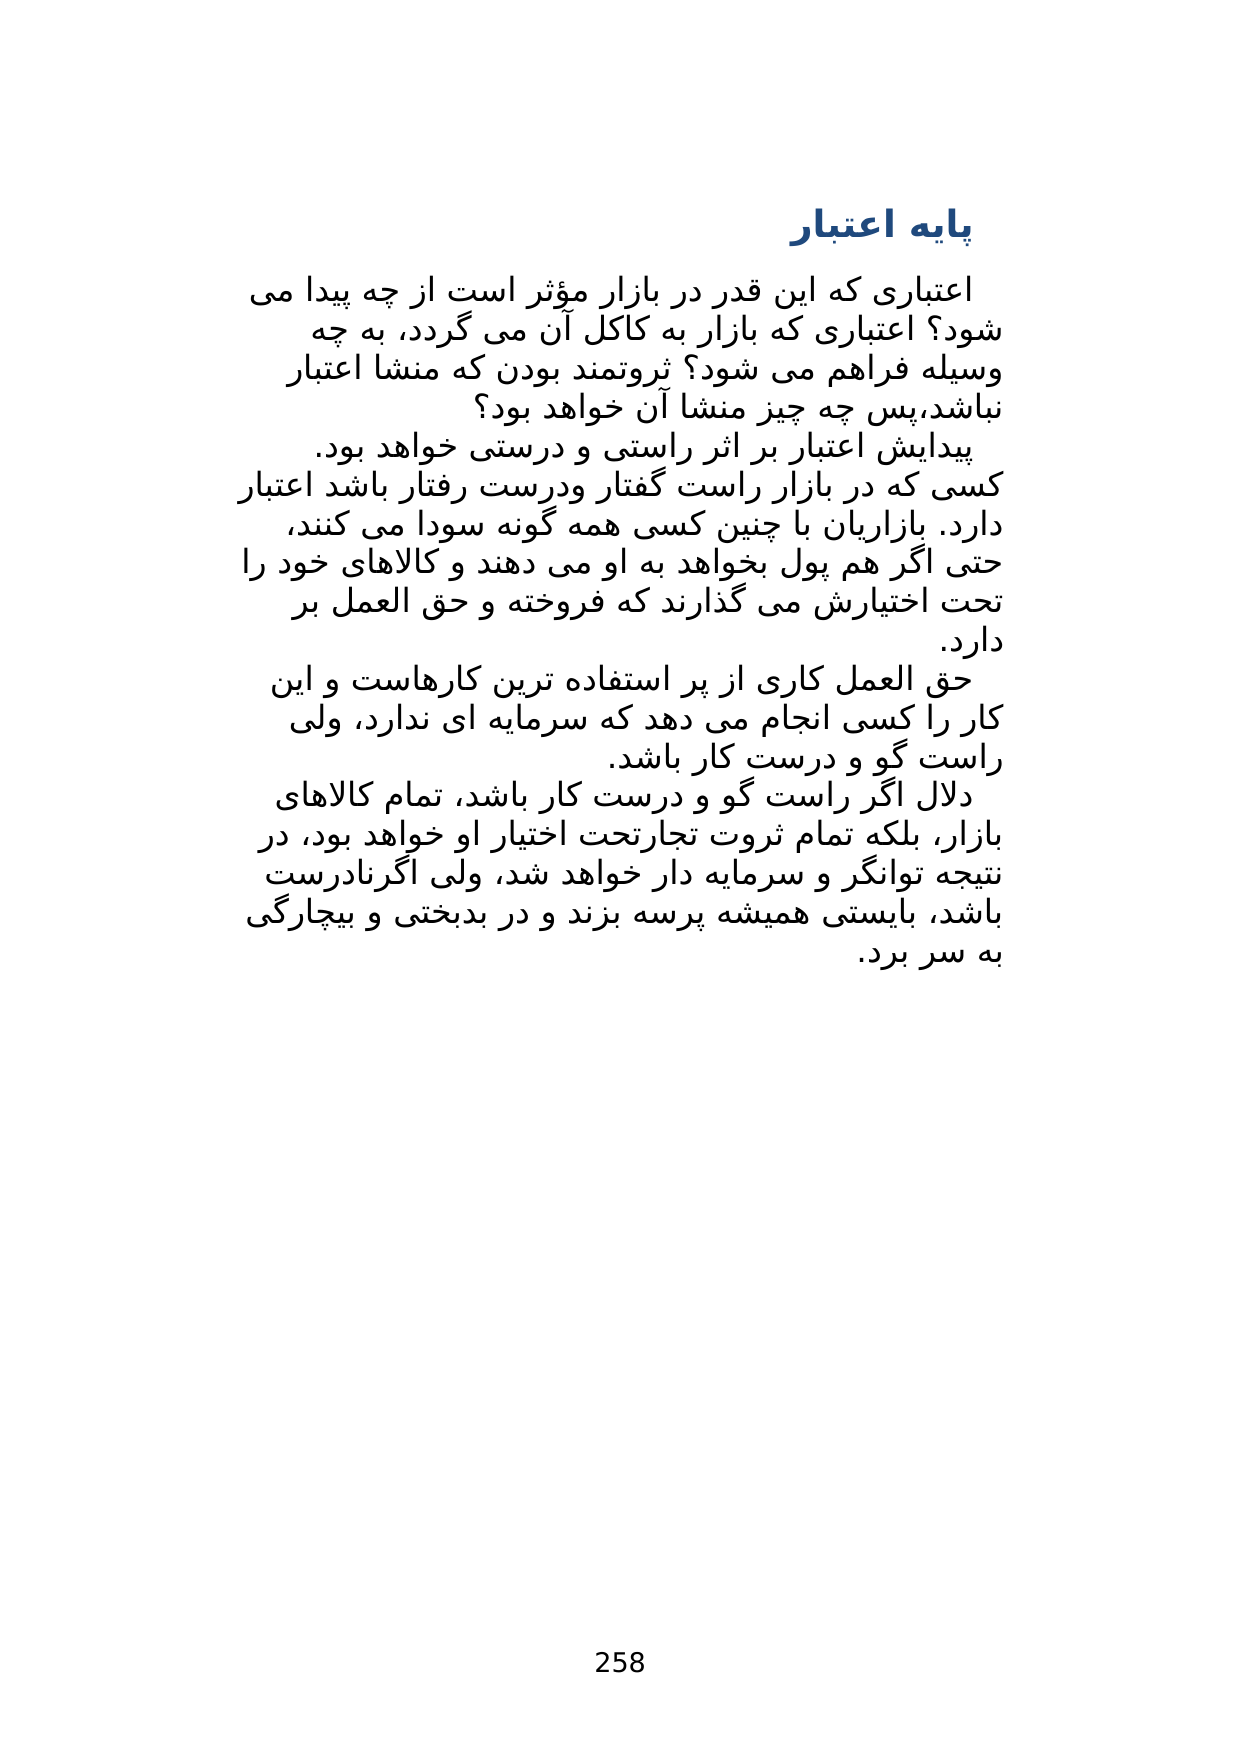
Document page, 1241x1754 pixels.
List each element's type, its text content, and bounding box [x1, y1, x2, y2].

text حق العمل كارى از پر استفاده ترين كارهاست و اين كار را كسى انجام مى دهد كه سرمايه اى ندارد، ولى راست گو و درست كار باشد. [236, 659, 1004, 776]
text دلال اگر راست گو و درست كار باشد، تمام كالاهاى بازار، بلكه تمام ثروت تجارتحت اختيار او خواهد بود، در نتيجه توانگر و سرمايه دار خواهد شد، ولى اگرنادرست باشد، بايستى هميشه پرسه بزند و در بدبختى و بيچارگى به سر برد. [236, 776, 1004, 970]
subtitle پايه اعتبار [236, 202, 1004, 246]
text اعتبارى كه اين قدر در بازار مؤثر است از چه پيدا مى شود؟ اعتبارى كه بازار به كاكل آن مى گردد، به چه وسيله فراهم مى شود؟ ثروتمند بودن كه منشا اعتبار نباشد،پس چه چيز منشا آن خواهد بود؟ [236, 271, 1004, 426]
text پيدايش اعتبار بر اثر راستى و درستى خواهد بود. كسى كه در بازار راست گفتار ودرست رفتار باشد اعتبار دارد. بازاريان با چنين كسى همه گونه سودا مى كنند، حتى اگر هم پول بخواهد به او مى دهند و كالاهاى خود را تحت اختيارش مى گذارند كه فروخته و حق العمل بر دارد. [236, 426, 1004, 659]
